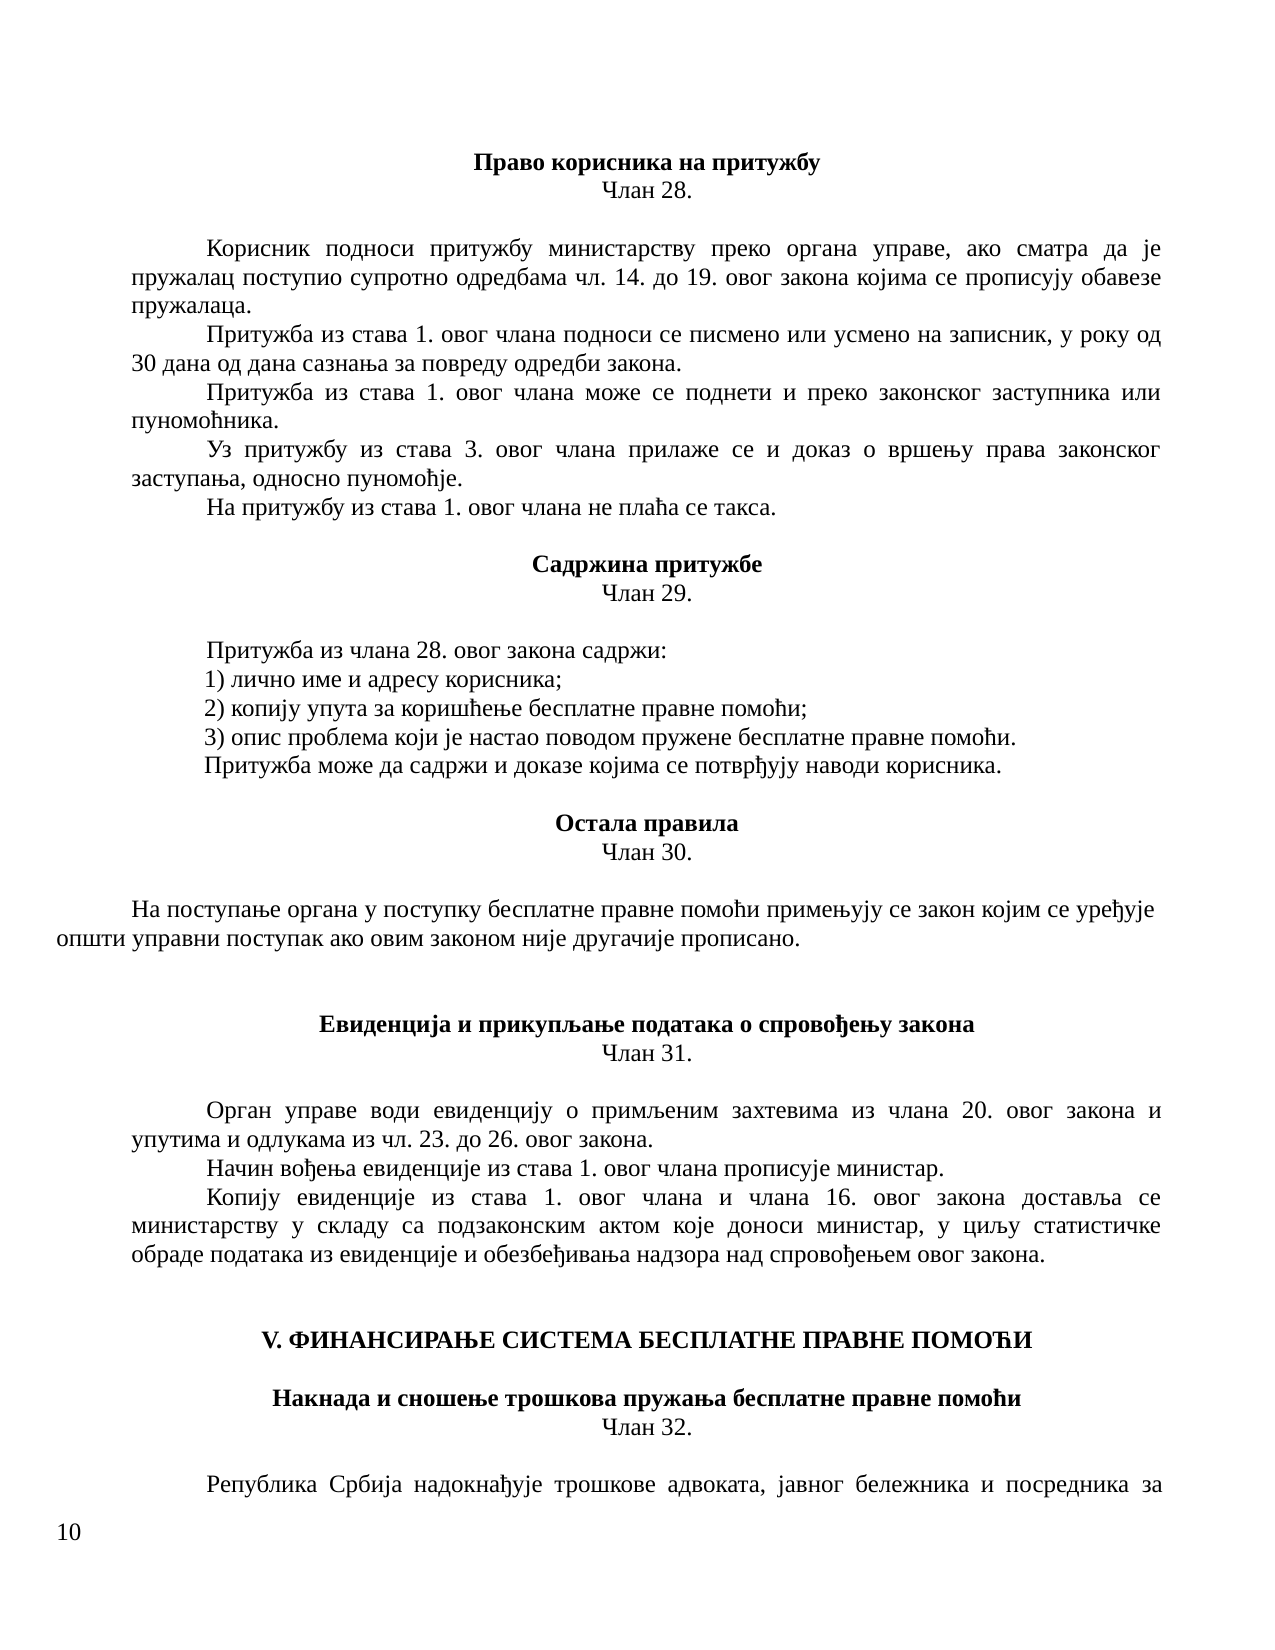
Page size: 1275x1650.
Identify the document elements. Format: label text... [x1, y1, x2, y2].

text Орган управе води евиденцију о примљеним захтевима из члана 20. овог закона и упутима и одлукама из чл. 23. до 26. овог закона. [131, 1096, 1162, 1153]
text Притужба може да садржи и доказе којима се потврђују наводи корисника. [131, 751, 1162, 779]
text Корисник подноси притужбу министарству преко органа управе, ако сматра да је пружалац поступио супротно одредбама чл. 14. до 19. овог закона којима се прописују обавезе пружалаца. [131, 233, 1162, 319]
text Евиденција и прикупљање података о спровођењу закона [131, 1009, 1162, 1038]
text Члан 29. [131, 578, 1162, 607]
text Члан 31. [131, 1038, 1162, 1067]
text Притужба из члана 28. овог закона садржи: [131, 636, 1162, 664]
text Начин вођења евиденције из става 1. овог члана прописује министар. [131, 1153, 1162, 1182]
text Накнада и сношење трошкова пружања бесплатне правне помоћи [131, 1383, 1162, 1412]
text Притужба из става 1. овог члана подноси се писмено или усмено на записник, у року од 30 дана од дана сазнања за повреду одредби закона. [131, 319, 1162, 377]
text Члан 32. [131, 1412, 1162, 1441]
text Уз притужбу из става 3. овог члана прилаже се и доказ о вршењу права законског заступања, односно пуномоћје. [131, 434, 1162, 492]
text Притужба из става 1. овог члана може се поднети и преко законског заступника или пуномоћника. [131, 377, 1162, 434]
text 1) лично име и адресу корисника; [166, 664, 1162, 693]
text Члан 30. [131, 837, 1162, 866]
text Члан 28. [131, 176, 1162, 204]
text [131, 1469, 1162, 1498]
text 3) опис проблема који је настао поводом пружене бесплатне правне помоћи. [166, 722, 1162, 751]
text Право корисника на притужбу [131, 147, 1162, 176]
text Копију евиденције из става 1. овог члана и члана 16. овог закона доставља се министарству у складу са подзаконским актом које доноси министар, у циљу статистичке обраде података из евиденције и обезбеђивања надзора над спровођењем овог закона. [131, 1182, 1162, 1268]
text 2) копију упута за коришћење бесплатне правне помоћи; [166, 693, 1162, 722]
text На поступање органа у поступку бесплатне правне помоћи примењују се закон којим се уређује општи управни поступак ако овим законом није другачије прописано. [56, 894, 1157, 952]
text На притужбу из става 1. овог члана не плаћа се такса. [131, 492, 1162, 521]
text Остала правила [131, 808, 1162, 837]
text V. ФИНАНСИРАЊЕ СИСТЕМА БЕСПЛАТНЕ ПРАВНЕ ПОМОЋИ [131, 1326, 1162, 1354]
text Садржина притужбе [131, 549, 1162, 578]
